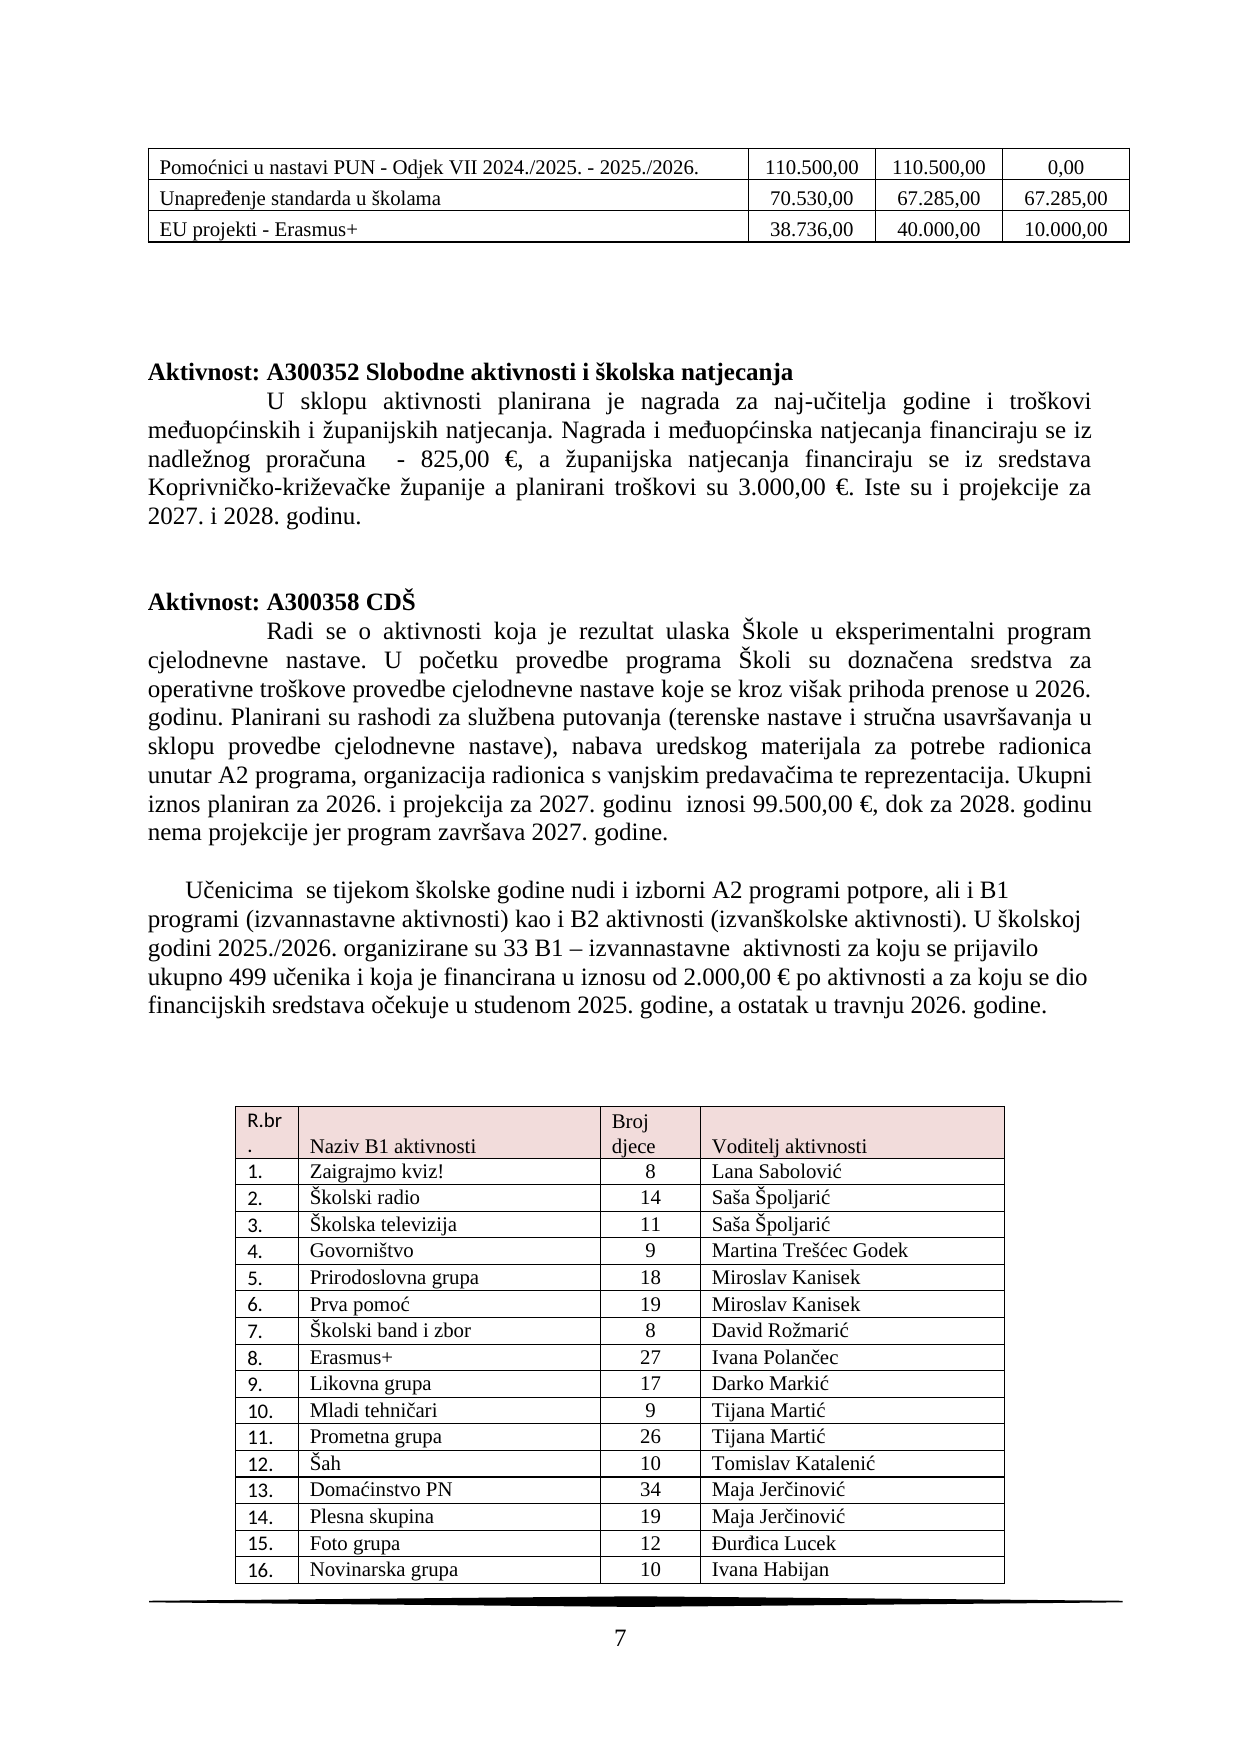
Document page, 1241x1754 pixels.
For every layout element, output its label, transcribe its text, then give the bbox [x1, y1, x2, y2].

table_cell Domaćinstvo PN [299, 1478, 600, 1503]
table_cell Govorništvo [299, 1238, 600, 1264]
table_cell 110.500,00 [876, 149, 1002, 179]
table_cell Ivana Habijan [701, 1557, 1004, 1583]
table_cell 14 [601, 1185, 700, 1211]
table_cell 12. [236, 1451, 298, 1476]
table_cell Erasmus+ [299, 1345, 600, 1370]
table_cell Ivana Polančec [701, 1345, 1004, 1370]
table_cell Đurđica Lucek [701, 1531, 1004, 1556]
table_cell Zaigrajmo kviz! [299, 1159, 600, 1184]
table_cell Saša Špoljarić [701, 1185, 1004, 1211]
text Učenicima se tijekom školske godine nudi i izborni A2 programi potpore, ali i B1 programi (izvannastavne aktivnosti) kao i B2 aktivnosti (izvanškolske aktivnosti). U školskoj godini 2025./2026. organizirane su 33 B1 – izvannastavne aktivnosti za koju se prijavilo ukupno 499 učenika i koja je financirana u iznosu od 2.000,00 € po aktivnosti a za koju se dio financijskih sredstava očekuje u studenom 2025. godine, a ostatak u travnju 2026. godine. [148, 875, 1093, 1019]
table_cell 10.000,00 [1003, 211, 1129, 241]
table_cell 38.736,00 [749, 211, 875, 241]
table_cell Darko Markić [701, 1371, 1004, 1397]
table_cell 110.500,00 [749, 149, 875, 179]
table_cell 7. [236, 1318, 298, 1343]
text Radi se o aktivnosti koja je rezultat ulaska Škole u eksperimentalni program cjelodnevne nastave. U početku provedbe programa Školi su doznačena sredstva za operativne troškove provedbe cjelodnevne nastave koje se kroz višak prihoda prenose u 2026. godinu. Planirani su rashodi za službena putovanja (terenske nastave i stručna usavršavanja u sklopu provedbe cjelodnevne nastave), nabava uredskog materijala za potrebe radionica unutar A2 programa, organizacija radionica s vanjskim predavačima te reprezentacija. Ukupni iznos planiran za 2026. i projekcija za 2027. godinu iznosi 99.500,00 €, dok za 2028. godinu nema projekcije jer program završava 2027. godine. [148, 616, 1093, 846]
text U sklopu aktivnosti planirana je nagrada za naj-učitelja godine i troškovi međuopćinskih i županijskih natjecanja. Nagrada i međuopćinska natjecanja financiraju se iz nadležnog proračuna - 825,00 €, a županijska natjecanja financiraju se iz sredstava Koprivničko-križevačke županije a planirani troškovi su 3.000,00 €. Iste su i projekcije za 2027. i 2028. godinu. [148, 386, 1093, 530]
table_cell 14. [236, 1504, 298, 1529]
table_cell 17 [601, 1371, 700, 1397]
table_cell Mladi tehničari [299, 1398, 600, 1423]
text Aktivnost: A300358 CDŠ [148, 587, 1093, 616]
table_cell Prirodoslovna grupa [299, 1265, 600, 1290]
table_cell 27 [601, 1345, 700, 1370]
table_cell Miroslav Kanisek [701, 1265, 1004, 1290]
table_cell 13. [236, 1478, 298, 1503]
table_cell 8 [601, 1318, 700, 1343]
table_header Broj djece [601, 1107, 700, 1158]
table_cell Maja Jerčinović [701, 1478, 1004, 1503]
table_cell 10 [601, 1451, 700, 1476]
table_cell 3. [236, 1212, 298, 1237]
table_cell Školska televizija [299, 1212, 600, 1237]
table_cell Pomoćnici u nastavi PUN - Odjek VII 2024./2025. - 2025./2026. [149, 149, 748, 179]
table_header Naziv B1 aktivnosti [299, 1107, 600, 1158]
table_cell 40.000,00 [876, 211, 1002, 241]
table_cell Tijana Martić [701, 1424, 1004, 1450]
table_cell 10 [601, 1557, 700, 1583]
table_cell Prometna grupa [299, 1424, 600, 1450]
table_cell Prva pomoć [299, 1291, 600, 1317]
table_cell Unapređenje standarda u školama [149, 180, 748, 210]
table_cell Likovna grupa [299, 1371, 600, 1397]
table_cell Školski radio [299, 1185, 600, 1211]
table_cell 10. [236, 1398, 298, 1423]
table_cell 2. [236, 1185, 298, 1211]
table_cell 16. [236, 1557, 298, 1583]
table_cell Foto grupa [299, 1531, 600, 1556]
table_cell 18 [601, 1265, 700, 1290]
table_cell 1. [236, 1159, 298, 1184]
table_cell Martina Trešćec Godek [701, 1238, 1004, 1264]
table_cell 8 [601, 1159, 700, 1184]
table_cell Plesna skupina [299, 1504, 600, 1529]
table_cell Šah [299, 1451, 600, 1476]
table_header R.br. [236, 1107, 298, 1158]
table_cell 11 [601, 1212, 700, 1237]
table_cell 67.285,00 [876, 180, 1002, 210]
table_cell Maja Jerčinović [701, 1504, 1004, 1529]
table_cell Saša Špoljarić [701, 1212, 1004, 1237]
table_cell 67.285,00 [1003, 180, 1129, 210]
table_cell 70.530,00 [749, 180, 875, 210]
table_cell 4. [236, 1238, 298, 1264]
table_cell 19 [601, 1291, 700, 1317]
table_cell Lana Sabolović [701, 1159, 1004, 1184]
table_cell David Rožmarić [701, 1318, 1004, 1343]
table_cell 5. [236, 1265, 298, 1290]
table_cell 9. [236, 1371, 298, 1397]
table_cell Miroslav Kanisek [701, 1291, 1004, 1317]
table_cell 12 [601, 1531, 700, 1556]
table_cell Tomislav Katalenić [701, 1451, 1004, 1476]
table_cell Školski band i zbor [299, 1318, 600, 1343]
table_cell EU projekti - Erasmus+ [149, 211, 748, 241]
table_cell 11. [236, 1424, 298, 1450]
text Aktivnost: A300352 Slobodne aktivnosti i školska natjecanja [148, 357, 1093, 386]
table_cell 9 [601, 1238, 700, 1264]
table_cell Tijana Martić [701, 1398, 1004, 1423]
table_cell 0,00 [1003, 149, 1129, 179]
table_cell Novinarska grupa [299, 1557, 600, 1583]
table_cell 6. [236, 1291, 298, 1317]
table_cell 19 [601, 1504, 700, 1529]
table_cell 26 [601, 1424, 700, 1450]
table_cell 9 [601, 1398, 700, 1423]
table_cell 15. [236, 1531, 298, 1556]
table_cell 34 [601, 1478, 700, 1503]
table_header Voditelj aktivnosti [701, 1107, 1004, 1158]
table_cell 8. [236, 1345, 298, 1370]
